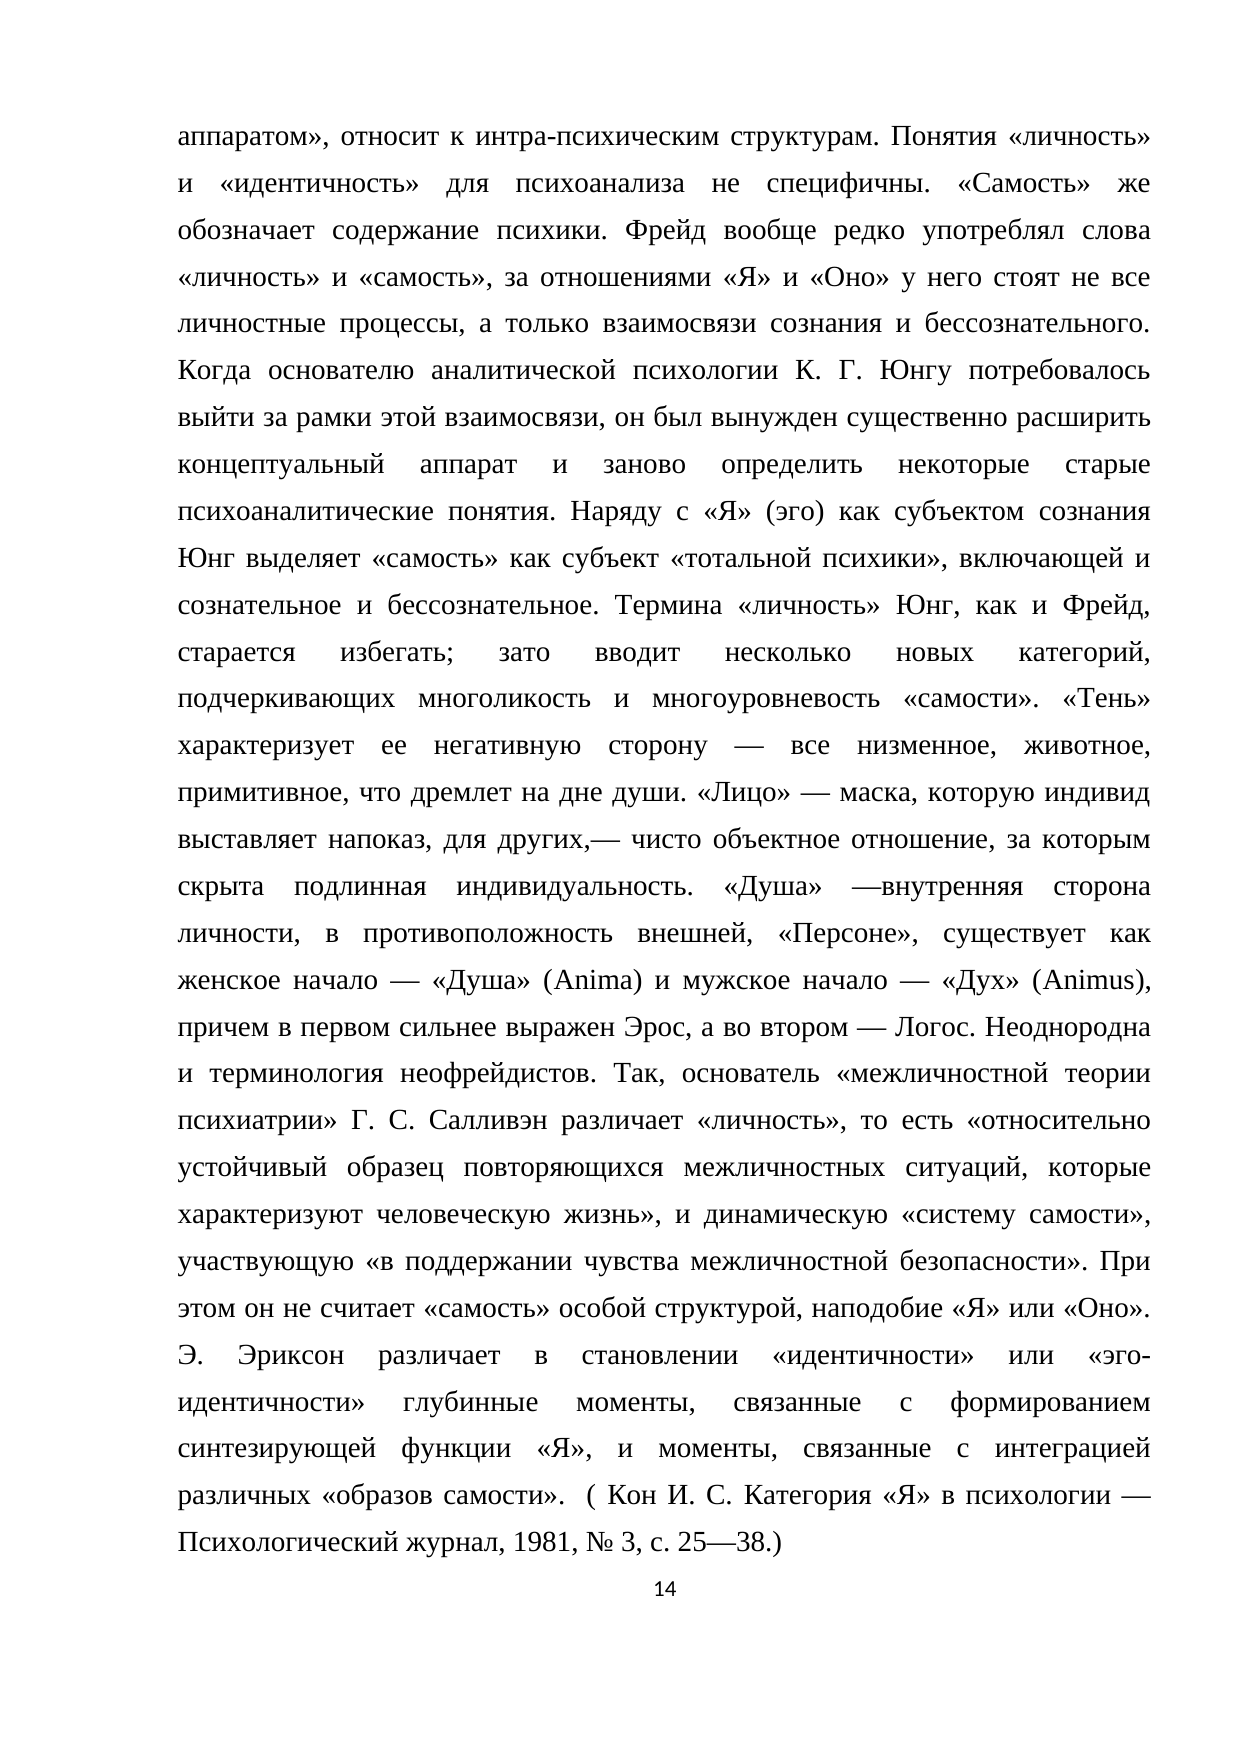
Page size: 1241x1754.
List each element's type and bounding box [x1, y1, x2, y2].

text [177, 118, 1152, 1558]
